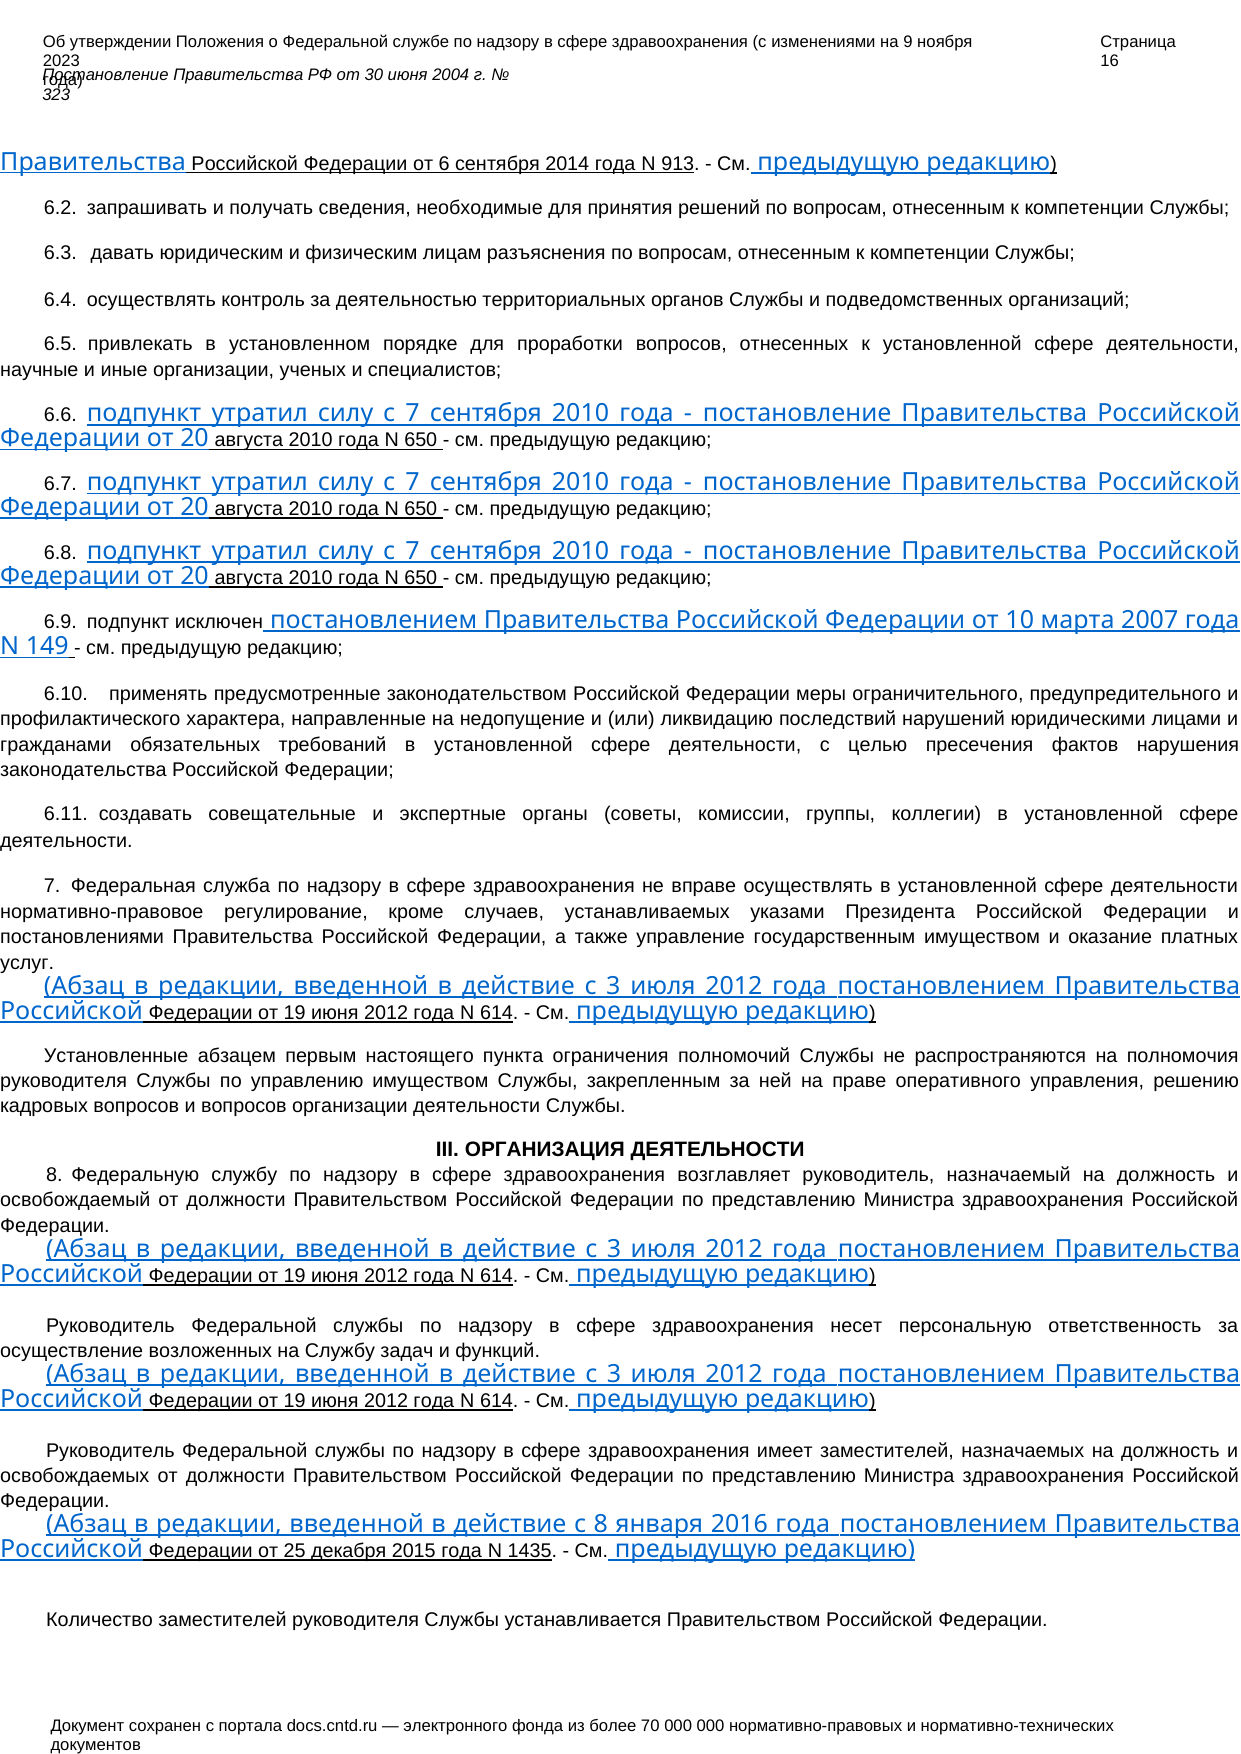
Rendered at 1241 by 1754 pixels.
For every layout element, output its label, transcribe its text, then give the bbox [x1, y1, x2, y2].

text III. ОРГАНИЗАЦИЯ ДЕЯТЕЛЬНОСТИ [0, 1140, 1240, 1161]
text (Абзац в редакции, введенной в действие с 8 января 2016 года постановлением Правительства Российской Федерации от 25 декабря 2015 года N 1435. - См. предыдущую редакцию) [0, 1512, 1240, 1562]
list подпункт утратил силу с 7 сентября 2010 года - постановление Правительства Российской Федерации от 20 августа 2010 года N 650 - см. предыдущую редакцию; [0, 539, 1240, 589]
text Установленные абзацем первым настоящего пункта ограничения полномочий Службы не распространяются на полномочия руководителя Службы по управлению имуществом Службы, закрепленным за ней на праве оперативного управления, решению кадровых вопросов и вопросов организации деятельности Службы. [0, 1043, 1240, 1118]
list осуществлять контроль за деятельностью территориальных органов Службы и подведомственных организаций; [0, 286, 1240, 311]
list подпункт утратил силу с 7 сентября 2010 года - постановление Правительства Российской Федерации от 20 августа 2010 года N 650 - см. предыдущую редакцию; [0, 471, 1240, 521]
text (Абзац в редакции, введенной в действие с 3 июля 2012 года постановлением Правительства Российской Федерации от 19 июня 2012 года N 614. - См. предыдущую редакцию) [0, 1237, 1240, 1287]
text Количество заместителей руководителя Службы устанавливается Правительством Российской Федерации. [0, 1610, 1240, 1630]
list подпункт утратил силу с 7 сентября 2010 года - постановление Правительства Российской Федерации от 20 августа 2010 года N 650 - см. предыдущую редакцию; [0, 402, 1240, 452]
list Федеральную службу по надзору в сфере здравоохранения возглавляет руководитель, назначаемый на должность и освобождаемый от должности Правительством Российской Федерации по представлению Министра здравоохранения Российской Федерации. [0, 1161, 1240, 1237]
list Федеральная служба по надзору в сфере здравоохранения не вправе осуществлять в установленной сфере деятельности нормативно-правовое регулирование, кроме случаев, устанавливаемых указами Президента Российской Федерации и постановлениями Правительства Российской Федерации, а также управление государственным имуществом и оказание платных услуг. [0, 872, 1240, 974]
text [0, 149, 1240, 175]
list запрашивать и получать сведения, необходимые для принятия решений по вопросам, отнесенным к компетенции Службы; [0, 193, 1240, 219]
list применять предусмотренные законодательством Российской Федерации меры ограничительного, предупредительного и профилактического характера, направленные на недопущение и (или) ликвидацию последствий нарушений юридическими лицами и гражданами обязательных требований в установленной сфере деятельности, с целью пресечения фактов нарушения законодательства Российской Федерации; [0, 679, 1240, 782]
text (Абзац в редакции, введенной в действие с 3 июля 2012 года постановлением Правительства Российской Федерации от 19 июня 2012 года N 614. - См. предыдущую редакцию) [0, 974, 1240, 1024]
text Руководитель Федеральной службы по надзору в сфере здравоохранения имеет заместителей, назначаемых на должность и освобождаемых от должности Правительством Российской Федерации по представлению Министра здравоохранения Российской Федерации. [0, 1437, 1240, 1512]
text (Абзац в редакции, введенной в действие с 3 июля 2012 года постановлением Правительства Российской Федерации от 19 июня 2012 года N 614. - См. предыдущую редакцию) [0, 1362, 1240, 1412]
list привлекать в установленном порядке для проработки вопросов, отнесенных к установленной сфере деятельности, научные и иные организации, ученых и специалистов; [0, 329, 1240, 382]
list давать юридическим и физическим лицам разъяснения по вопросам, отнесенным к компетенции Службы; [0, 244, 1240, 263]
list подпункт исключен постановлением Правительства Российской Федерации от 10 марта 2007 года N 149 - см. предыдущую редакцию; [0, 607, 1240, 660]
text Руководитель Федеральной службы по надзору в сфере здравоохранения несет персональную ответственность за осуществление возложенных на Службу задач и функций. [0, 1312, 1240, 1362]
list создавать совещательные и экспертные органы (советы, комиссии, группы, коллегии) в установленной сфере деятельности. [0, 799, 1240, 852]
